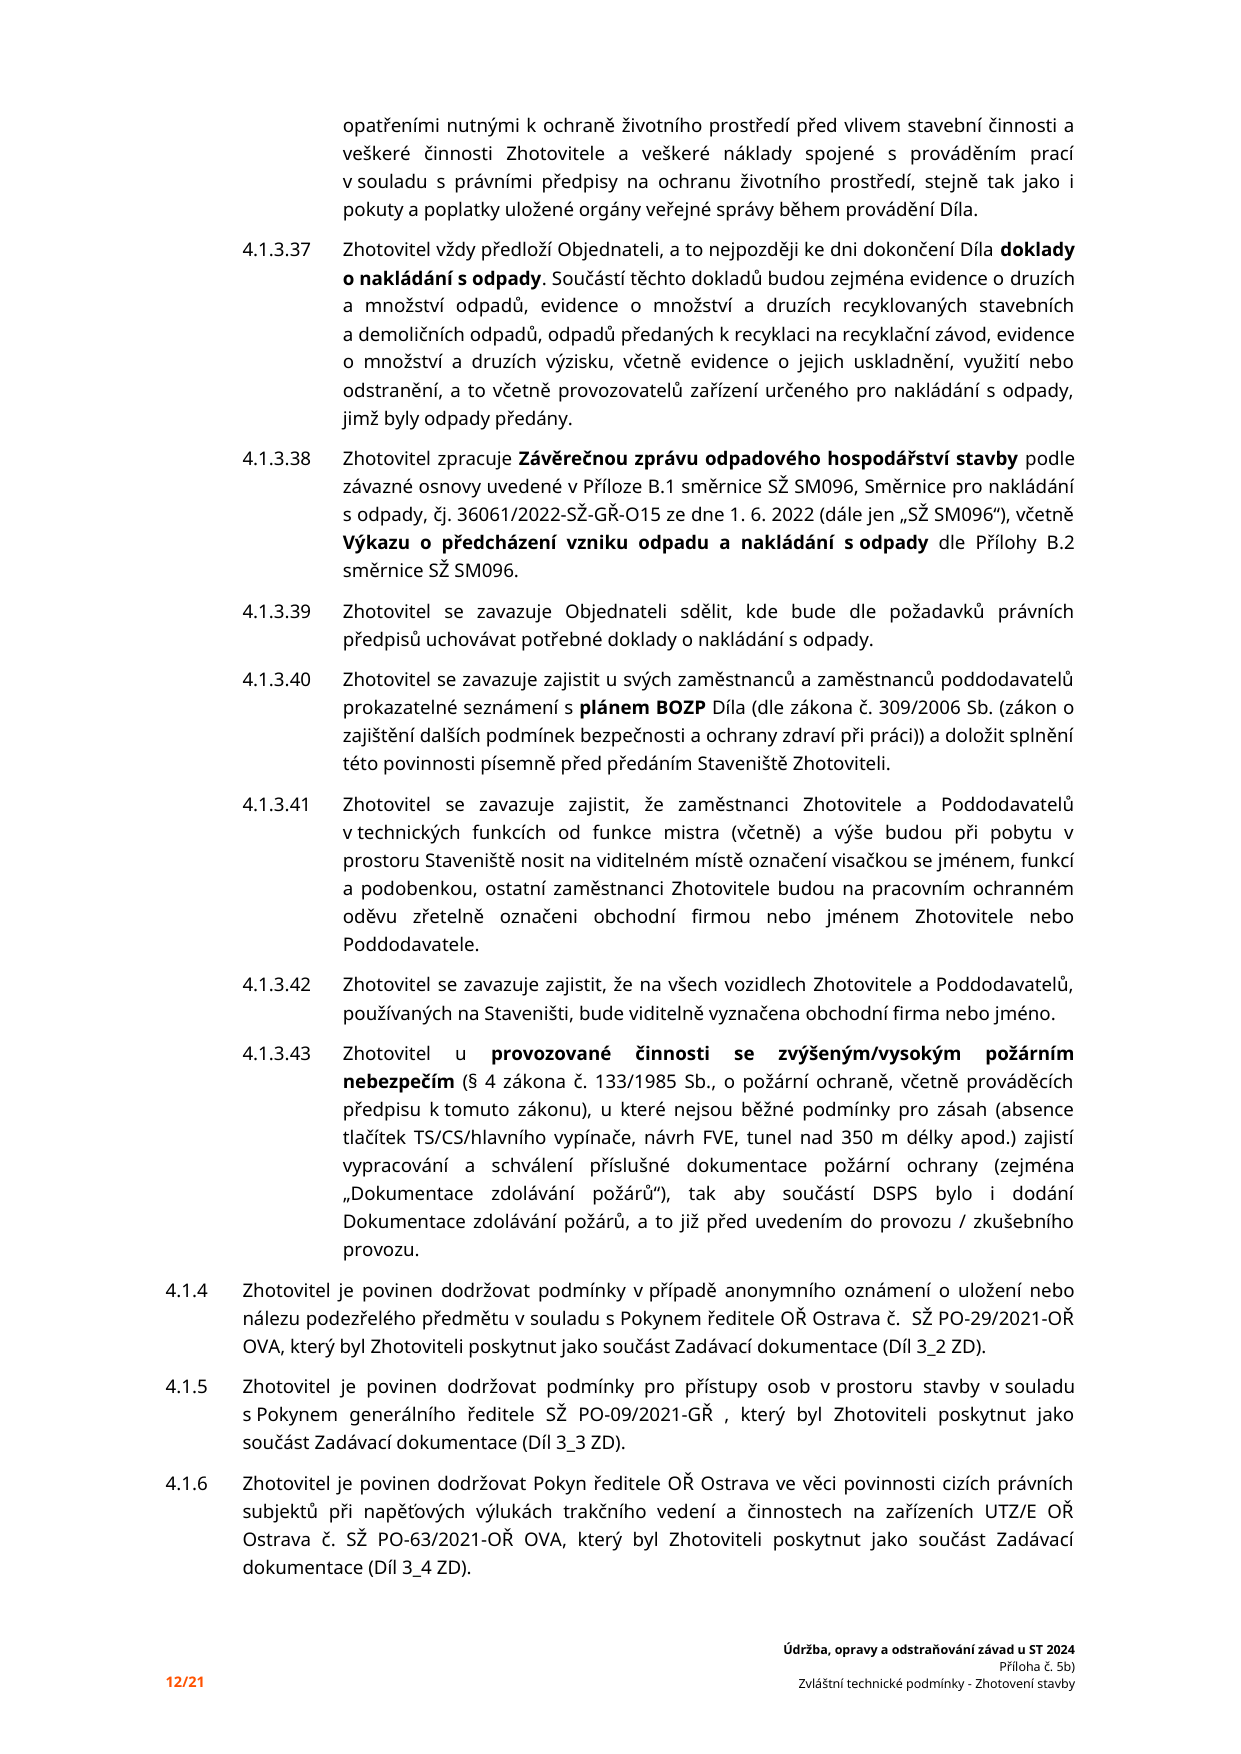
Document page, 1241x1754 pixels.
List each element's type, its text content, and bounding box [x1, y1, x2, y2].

text Zhotovitel se zavazuje zajistit u svých zaměstnanců a zaměstnanců poddodavatelů prokazatelné seznámení s plánem BOZP Díla (dle zákona č. 309/2006 Sb. (zákon o zajištění dalších podmínek bezpečnosti a ochrany zdraví při práci)) a doložit splnění této povinnosti písemně před předáním Staveniště Zhotoviteli. [242, 667, 1075, 776]
text Zhotovitel je povinen dodržovat Pokyn ředitele OŘ Ostrava ve věci povinnosti cizích právních subjektů při napěťových výlukách trakčního vedení a činnostech na zařízeních UTZ/E OŘ Ostrava č. SŽ PO-63/2021-OŘ OVA, který byl Zhotoviteli poskytnut jako součást Zadávací dokumentace (Díl 3_4 ZD). [165, 1470, 1075, 1580]
text Zhotovitel vždy předloží Objednateli, a to nejpozději ke dni dokončení Díla doklady o nakládání s odpady. Součástí těchto dokladů budou zejména evidence o druzích a množství odpadů, evidence o množství a druzích recyklovaných stavebních a demoličních odpadů, odpadů předaných k recyklaci na recyklační závod, evidence o množství a druzích výzisku, včetně evidence o jejich uskladnění, využití nebo odstranění, a to včetně provozovatelů zařízení určeného pro nakládání s odpady, jimž byly odpady předány. [242, 237, 1075, 430]
text Zhotovitel se zavazuje zajistit, že na všech vozidlech Zhotovitele a Poddodavatelů, používaných na Staveništi, bude viditelně vyznačena obchodní firma nebo jméno. [242, 972, 1075, 1025]
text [242, 112, 1075, 222]
text Zhotovitel se zavazuje zajistit, že zaměstnanci Zhotovitele a Poddodavatelů v technických funkcích od funkce mistra (včetně) a výše budou při pobytu v prostoru Staveniště nosit na viditelném místě označení visačkou se jménem, funkcí a podobenkou, ostatní zaměstnanci Zhotovitele budou na pracovním ochranném oděvu zřetelně označeni obchodní firmou nebo jménem Zhotovitele nebo Poddodavatele. [242, 791, 1075, 957]
text Zhotovitel je povinen dodržovat podmínky pro přístupy osob v prostoru stavby v souladu s Pokynem generálního ředitele SŽ PO-09/2021-GŘ , který byl Zhotoviteli poskytnut jako součást Zadávací dokumentace (Díl 3_3 ZD). [165, 1373, 1075, 1455]
text Zhotovitel je povinen dodržovat podmínky v případě anonymního oznámení o uložení nebo nálezu podezřelého předmětu v souladu s Pokynem ředitele OŘ Ostrava č. SŽ PO-29/2021-OŘ OVA, který byl Zhotoviteli poskytnut jako součást Zadávací dokumentace (Díl 3_2 ZD). [165, 1277, 1075, 1358]
text Zhotovitel se zavazuje Objednateli sdělit, kde bude dle požadavků právních předpisů uchovávat potřebné doklady o nakládání s odpady. [242, 598, 1075, 652]
text Zhotovitel zpracuje Závěrečnou zprávu odpadového hospodářství stavby podle závazné osnovy uvedené v Příloze B.1 směrnice SŽ SM096, Směrnice pro nakládání s odpady, čj. 36061/2022-SŽ-GŘ-O15 ze dne 1. 6. 2022 (dále jen „SŽ SM096“), včetně Výkazu o předcházení vzniku odpadu a nakládání s odpady dle Přílohy B.2 směrnice SŽ SM096. [242, 445, 1075, 583]
text Zhotovitel u provozované činnosti se zvýšeným/vysokým požárním nebezpečím (§ 4 zákona č. 133/1985 Sb., o požární ochraně, včetně prováděcích předpisu k tomuto zákonu), u které nejsou běžné podmínky pro zásah (absence tlačítek TS/CS/hlavního vypínače, návrh FVE, tunel nad 350 m délky apod.) zajistí vypracování a schválení příslušné dokumentace požární ochrany (zejména „Dokumentace zdolávání požárů“), tak aby součástí DSPS bylo i dodání Dokumentace zdolávání požárů, a to již před uvedením do provozu / zkušebního provozu. [242, 1040, 1075, 1262]
